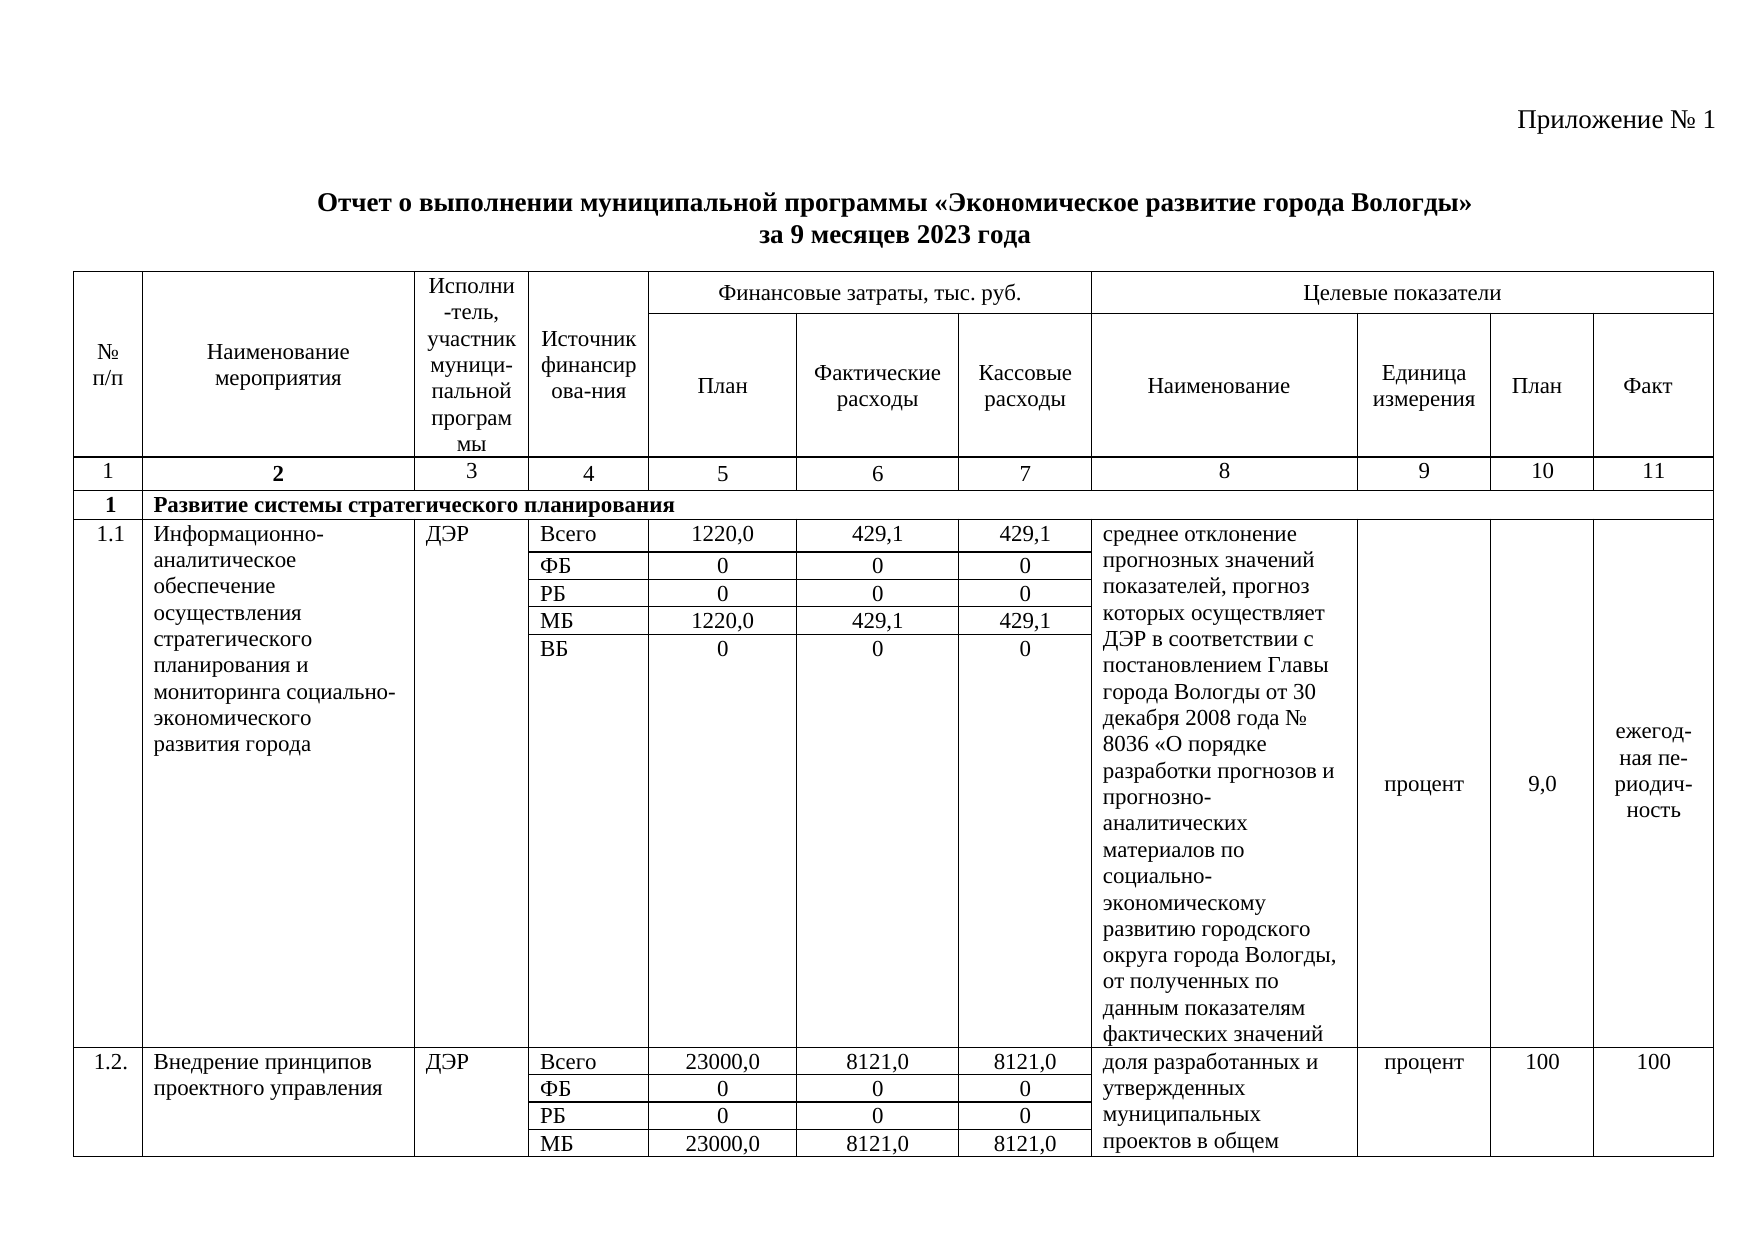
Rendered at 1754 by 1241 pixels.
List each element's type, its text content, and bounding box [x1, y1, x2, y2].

table_cell 0 [649, 1075, 796, 1101]
table_cell 8121,0 [959, 1130, 1091, 1156]
table_cell 1 [74, 491, 142, 518]
table_cell 0 [797, 635, 958, 1047]
table_cell МБ [529, 1130, 648, 1156]
table_cell 10 [1491, 458, 1593, 490]
table_cell Внедрение принципов проектного управления [143, 1048, 414, 1156]
table_cell Факт [1594, 314, 1713, 456]
table_cell процент [1358, 520, 1490, 1047]
table_cell 0 [959, 580, 1091, 606]
table_cell 0 [649, 1103, 796, 1129]
table_cell 0 [959, 1075, 1091, 1101]
table_cell Наименование [1092, 314, 1357, 456]
table_cell 0 [959, 553, 1091, 579]
table_cell 0 [797, 553, 958, 579]
table_cell 0 [797, 1075, 958, 1101]
table_cell 0 [959, 635, 1091, 1047]
table_cell Единица измерения [1358, 314, 1490, 456]
table_cell 9,0 [1491, 520, 1593, 1047]
table_cell 429,1 [959, 607, 1091, 634]
table_cell 1 [74, 458, 142, 490]
table_cell ежегод-ная пе-риодич-ность [1594, 520, 1713, 1047]
table_cell процент [1358, 1048, 1490, 1156]
table_cell 0 [797, 580, 958, 606]
table_header № п/п [74, 272, 142, 456]
table_cell 8121,0 [959, 1048, 1091, 1074]
table_cell 4 [529, 458, 648, 490]
table_cell 100 [1491, 1048, 1593, 1156]
table_cell 0 [797, 1103, 958, 1129]
table_cell 9 [1358, 458, 1490, 490]
table_cell 5 [649, 458, 796, 490]
table_cell ФБ [529, 1075, 648, 1101]
table_cell 0 [649, 553, 796, 579]
table_cell План [1491, 314, 1593, 456]
table_cell Информационно-аналитическое обеспечение осуществления стратегического планирования и мониторинга социально-экономического развития города [143, 520, 414, 1047]
table_header Исполни-тель, участник муници-пальной программы [415, 272, 528, 456]
table_cell 429,1 [797, 607, 958, 634]
table_cell МБ [529, 607, 648, 634]
table_cell 8121,0 [797, 1130, 958, 1156]
table_cell 100 [1594, 1048, 1713, 1156]
table_cell 7 [959, 458, 1091, 490]
table_cell 3 [415, 458, 528, 490]
table_cell 0 [649, 580, 796, 606]
table_cell 1220,0 [649, 520, 796, 551]
table_cell 1220,0 [649, 607, 796, 634]
table_cell доля разработанных и утвержденных муниципальных проектов в общем количестве стратегических инициатив, включенных в Стратегию социально-экономического развития городского округа города Вологды на период до 2030 года [1092, 1048, 1357, 1156]
table_cell 11 [1594, 458, 1713, 490]
table_cell План [649, 314, 796, 456]
table_cell 23000,0 [649, 1130, 796, 1156]
table_cell 2 [143, 458, 414, 490]
table_cell 0 [959, 1103, 1091, 1129]
table_cell ВБ [529, 635, 648, 1047]
text Приложение № 1 [1285, 103, 1716, 134]
table_cell Всего [529, 1048, 648, 1074]
table_cell Фактические расходы [797, 314, 958, 456]
table_cell ДЭР [415, 1048, 528, 1156]
table_cell 8 [1092, 458, 1357, 490]
table_header Наименование мероприятия [143, 272, 414, 456]
table_cell среднее отклонение прогнозных значений показателей, прогноз которых осуществляет ДЭР в соответствии с постановлением Главы города Вологды от 30 декабря 2008 года № 8036 «О порядке разработки прогнозов и прогнозно-аналитических материалов по социально-экономическому развитию городского округа города Вологды, от полученных по данным показателям фактических значений [1092, 520, 1357, 1047]
text за 9 месяцев 2023 года [148, 218, 1642, 249]
table_cell Развитие системы стратегического планирования [143, 491, 1713, 518]
table_cell ДЭР [415, 520, 528, 1047]
text Отчет о выполнении муниципальной программы «Экономическое развитие города Вологды» [148, 187, 1642, 218]
table_header Финансовые затраты, тыс. руб. [649, 272, 1091, 313]
table_header Целевые показатели [1092, 272, 1713, 313]
table_header Источник финансирова-ния [529, 272, 648, 456]
table_cell 0 [649, 635, 796, 1047]
table_cell РБ [529, 1103, 648, 1129]
table_cell 1.1 [74, 520, 142, 1047]
table_cell Кассовые расходы [959, 314, 1091, 456]
table_cell 23000,0 [649, 1048, 796, 1074]
table_cell 8121,0 [797, 1048, 958, 1074]
table_cell РБ [529, 580, 648, 606]
table_cell 1.2. [74, 1048, 142, 1156]
table_cell ФБ [529, 553, 648, 579]
table_cell 429,1 [797, 520, 958, 551]
table_cell 6 [797, 458, 958, 490]
table_cell 429,1 [959, 520, 1091, 551]
table_cell Всего [529, 520, 648, 551]
